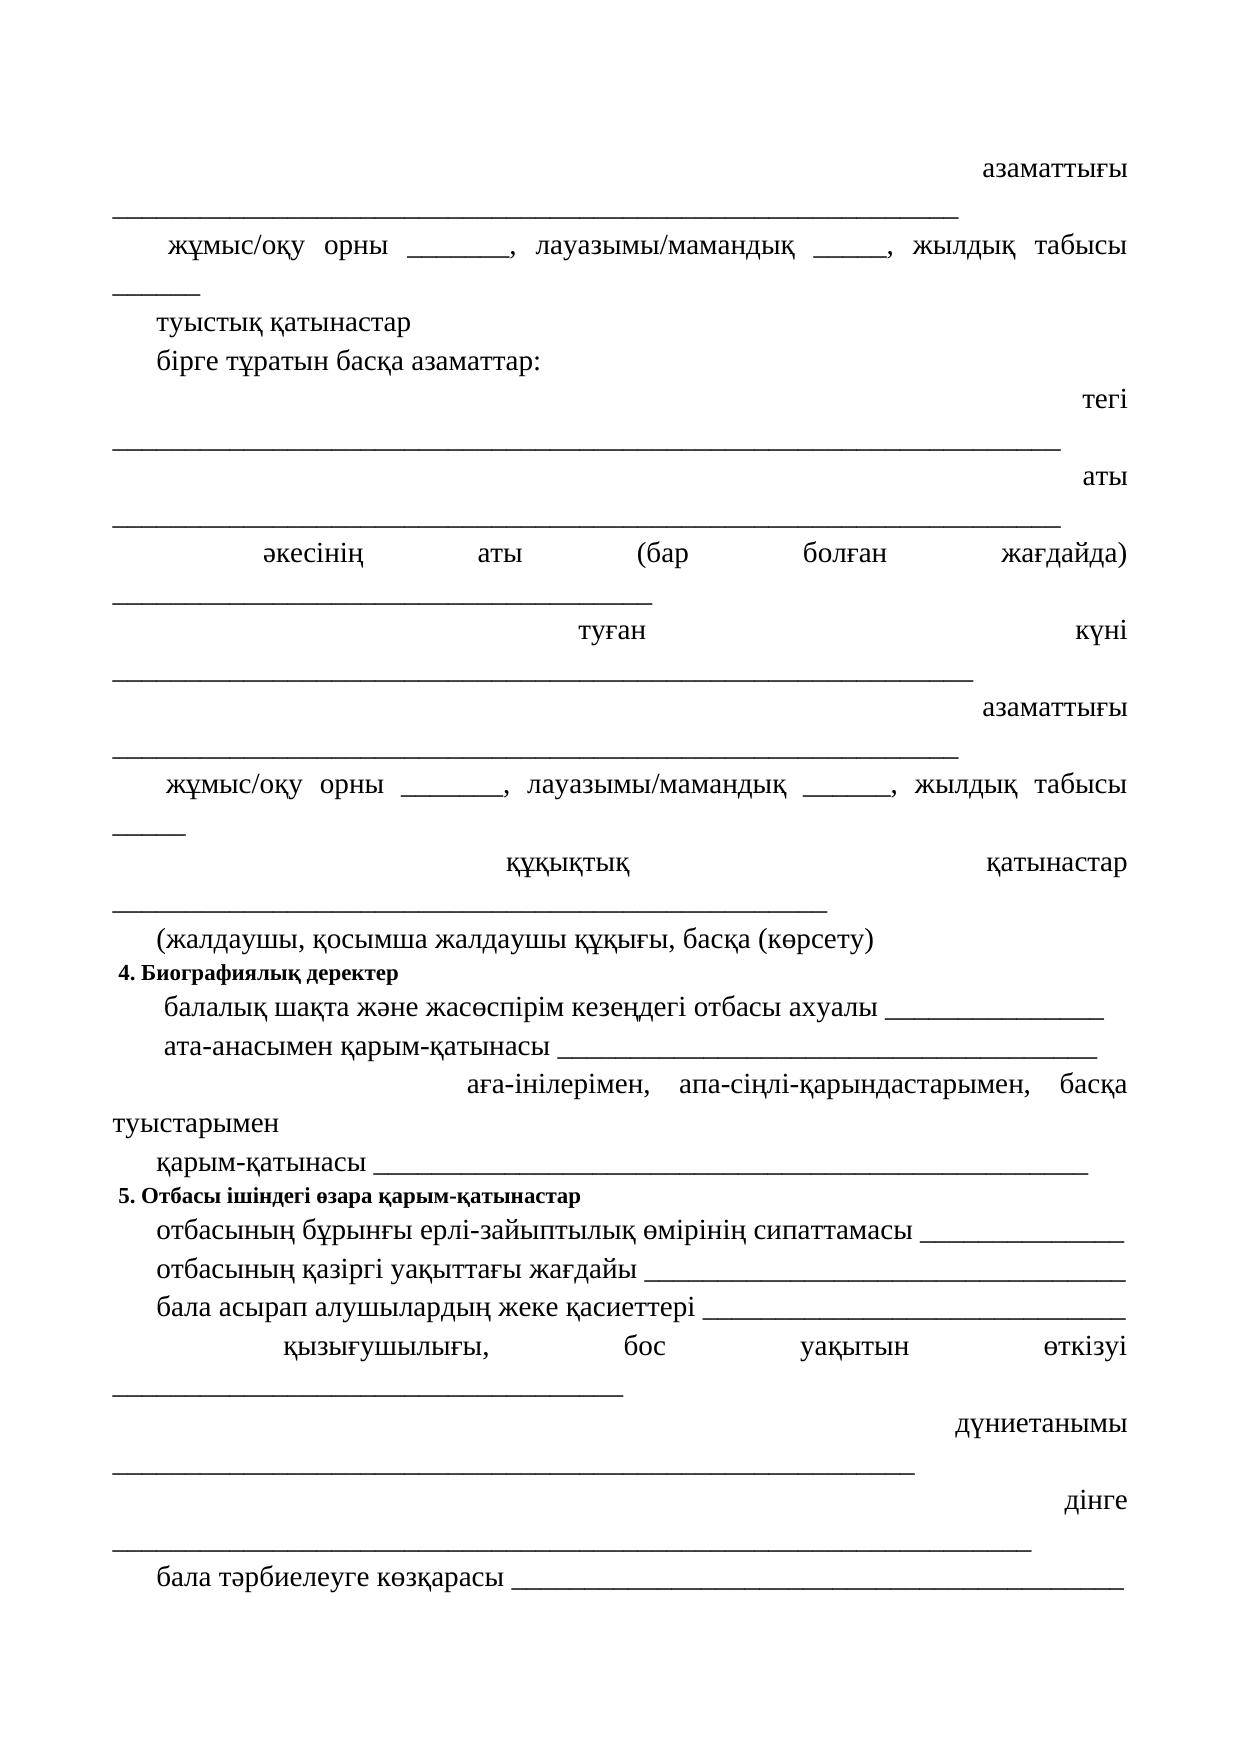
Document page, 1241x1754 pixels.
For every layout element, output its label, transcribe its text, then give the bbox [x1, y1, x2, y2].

text 5. Отбасы ішіндегі өзара қарым-қатынастар [112, 1182, 1128, 1209]
text туған күні ___________________________________________________________ [112, 612, 1128, 684]
text әкесінің аты (бар болған жағдайда) _____________________________________ [112, 535, 1128, 607]
text аты _________________________________________________________________ [112, 458, 1128, 530]
text бірге тұратын басқа азаматтар: [112, 343, 1128, 376]
text бала асырап алушылардың жеке қасиеттері _____________________________ [112, 1289, 1128, 1323]
text құқықтық қатынастар _________________________________________________ [112, 844, 1128, 916]
text туыстық қатынастар [112, 304, 1128, 338]
text қарым-қатынасы _________________________________________________ [112, 1144, 1128, 1177]
text жұмыс/оқу орны _______, лауазымы/мамандық _____, жылдық табысы ______ [112, 227, 1128, 299]
text бала тәрбиелеуге көзқарасы __________________________________________ [112, 1559, 1128, 1593]
text 4. Биографиялық деректер [112, 959, 1128, 986]
text аға-інілерімен, апа-сіңлі-қарындастарымен, басқа туыстарымен [112, 1067, 1128, 1139]
text азаматтығы __________________________________________________________ [112, 150, 1128, 222]
text отбасының бұрынғы ерлі-зайыптылық өмірінің сипаттамасы ______________ [112, 1212, 1128, 1246]
text (жалдаушы, қосымша жалдаушы құқығы, басқа (көрсету) [112, 921, 1128, 954]
text жұмыс/оқу орны _______, лауазымы/мамандық ______, жылдық табысы _____ [112, 767, 1128, 839]
text тегі _________________________________________________________________ [112, 381, 1128, 453]
text дүниетанымы _______________________________________________________ [112, 1405, 1128, 1477]
text қызығушылығы, бос уақытын өткізуі ___________________________________ [112, 1328, 1128, 1400]
text азаматтығы __________________________________________________________ [112, 689, 1128, 762]
text ата-анасымен қарым-қатынасы _____________________________________ [112, 1028, 1128, 1062]
text отбасының қазіргі уақыттағы жағдайы _________________________________ [112, 1251, 1128, 1284]
text дінге _______________________________________________________________ [112, 1482, 1128, 1554]
text балалық шақта және жасөспірім кезеңдегі отбасы ахуалы _______________ [112, 989, 1128, 1023]
